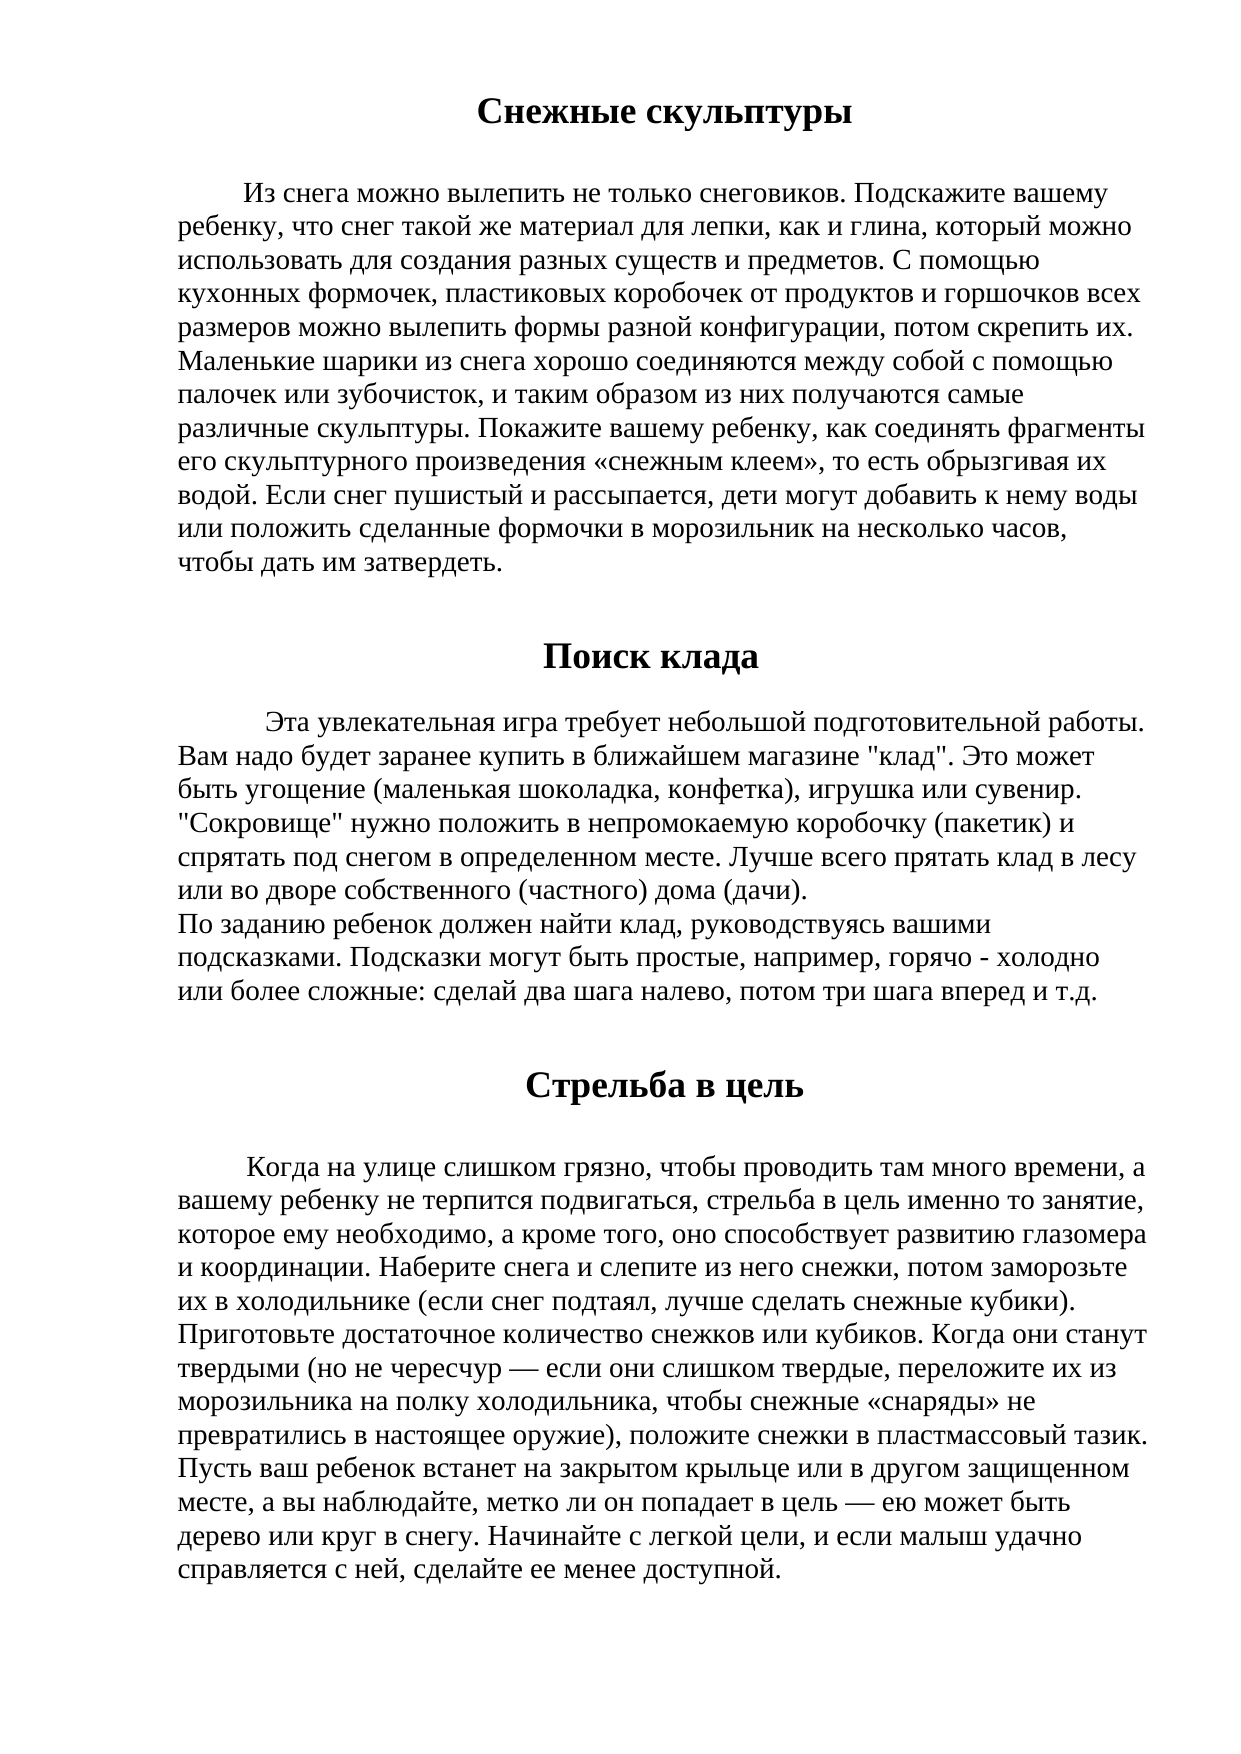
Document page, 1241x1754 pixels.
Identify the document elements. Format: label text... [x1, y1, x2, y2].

text Снежные скульптуры [177, 89, 1152, 132]
text Стрельба в цель [177, 1062, 1152, 1106]
text Поиск клада Эта увлекательная игра требует небольшой подготовительной работы. Вам надо будет заранее купить в ближайшем магазине "клад". Это может быть угощение (маленькая шоколадка, конфетка), игрушка или сувенир. "Сокровище" нужно положить в непромокаемую коробочку (пакетик) и спрятать под снегом в определенном месте. Лучше всего прятать клад в лесу или во дворе собственного (частного) дома (дачи). По заданию ребенок должен найти клад, руководствуясь вашими подсказками. Подсказки могут быть простые, например, горячо - холодно или более сложные: сделай два шага налево, потом три шага вперед и т.д. [177, 633, 1152, 1034]
text Когда на улице слишком грязно, чтобы проводить там много времени, а вашему ребенку не терпится подвигаться, стрельба в цель именно то занятие, которое ему необходимо, а кроме того, оно способствует развитию глазомера и координации. Наберите снега и слепите из него снежки, потом заморозьте их в холодильнике (если снег подтаял, лучше сделать снежные кубики). Приготовьте достаточное количество снежков или кубиков. Когда они станут твердыми (но не чересчур — если они слишком твердые, переложите их из морозильника на полку холодильника, чтобы снежные «снаряды» не превратились в настоящее оружие), положите снежки в пластмассовый тазик. Пусть ваш ребенок встанет на закрытом крыльце или в другом защищенном месте, а вы наблюдайте, метко ли он попадает в цель — ею может быть дерево или круг в снегу. Начинайте с легкой цели, и если малыш удачно справляется с ней, сделайте ее менее доступной. [177, 1149, 1152, 1613]
text Из снега можно вылепить не только снеговиков. Подскажите вашему ребенку, что снег такой же материал для лепки, как и глина, который можно использовать для создания разных существ и предметов. С помощью кухонных формочек, пластиковых коробочек от продуктов и горшочков всех размеров можно вылепить формы разной конфигурации, потом скрепить их. Маленькие шарики из снега хорошо соединяются между собой с помощью палочек или зубочисток, и таким образом из них получаются самые различные скульптуры. Покажите вашему ребенку, как соединять фрагменты его скульптурного произведения «снежным клеем», то есть обрызгивая их водой. Если снег пушистый и рассыпается, дети могут добавить к нему воды или положить сделанные формочки в морозильник на несколько часов, чтобы дать им затвердеть. [177, 175, 1152, 577]
